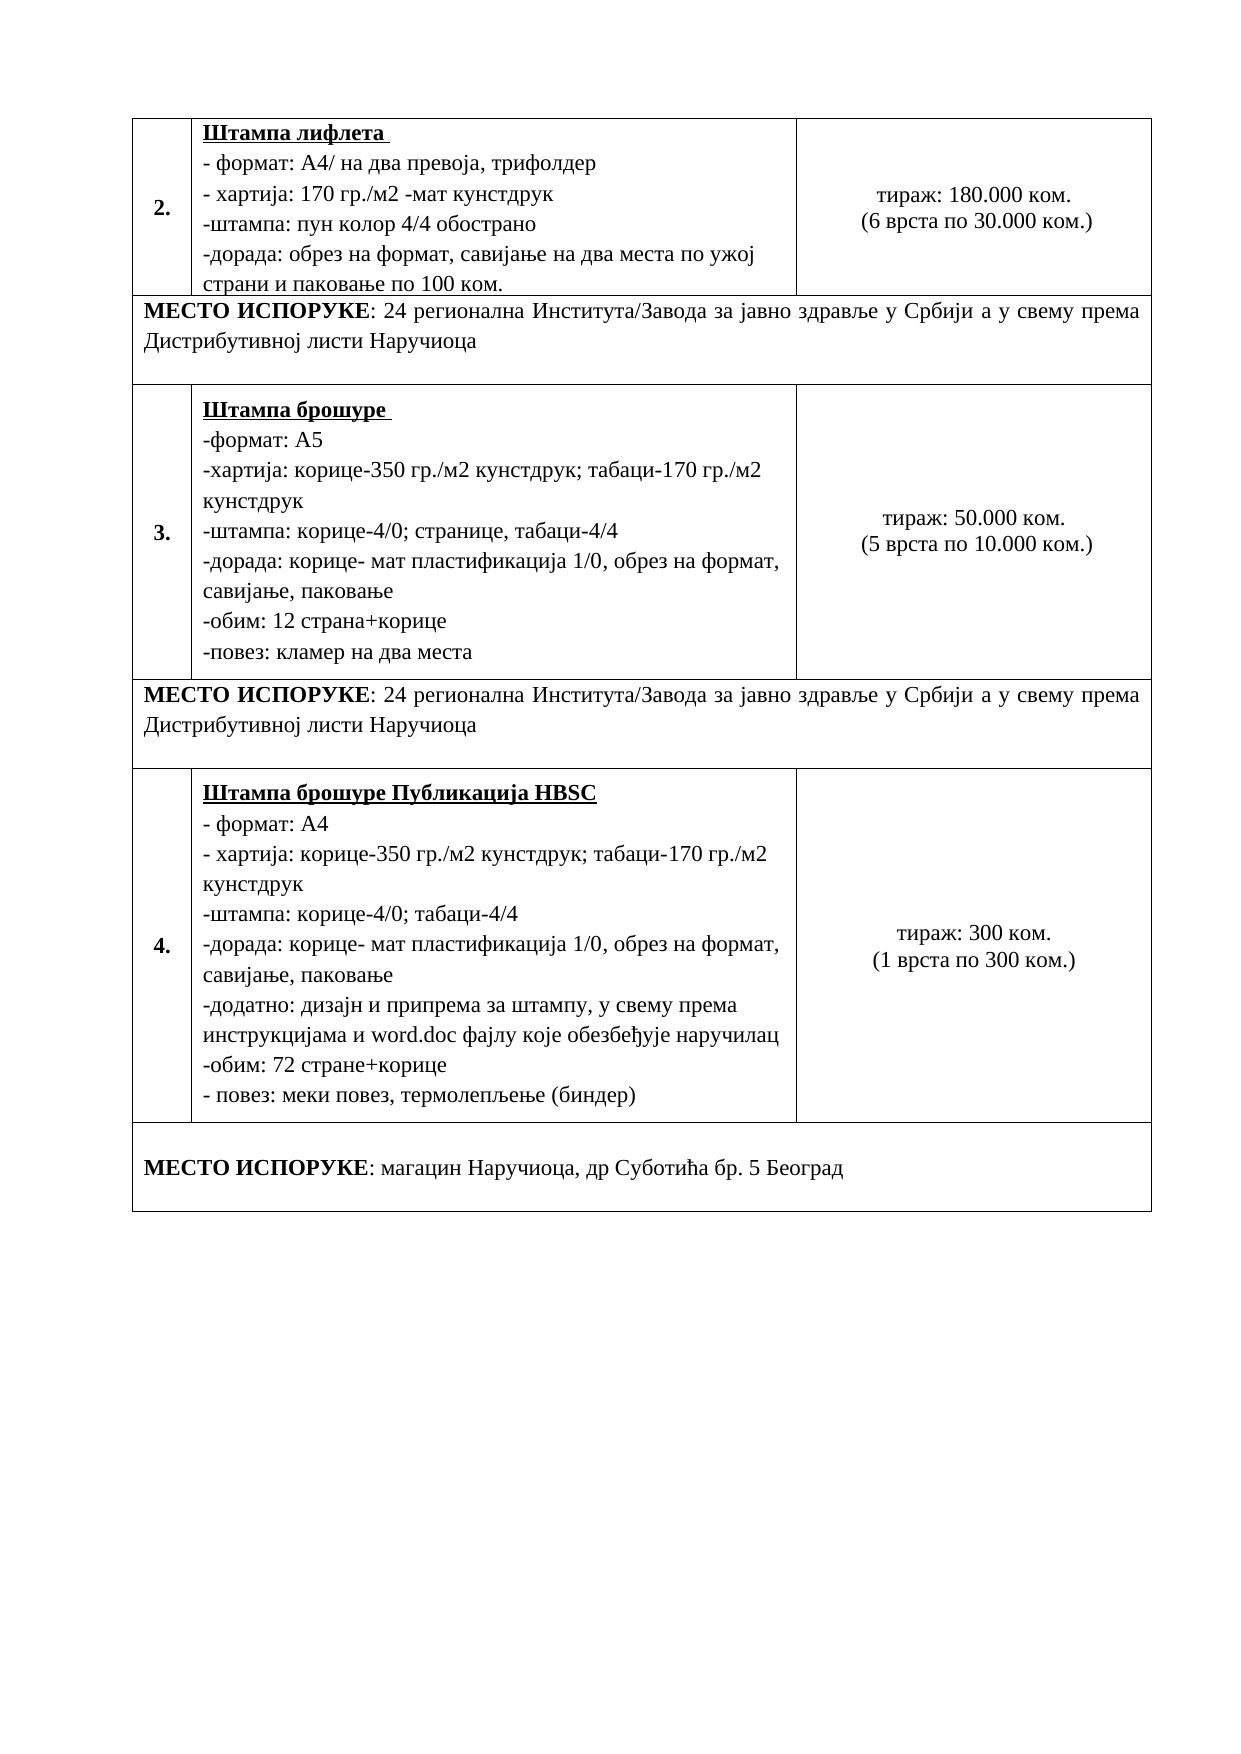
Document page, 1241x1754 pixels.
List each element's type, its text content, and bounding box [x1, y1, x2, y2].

table_cell Штампа брошуре -формат: А5 -хартија: корице-350 гр./м2 кунстдрук; табаци-170 гр./м2 кунстдрук -штампа: корице-4/0; странице, табаци-4/4 -дорада: корице- мат пластификација 1/0, обрез на формат, савијање, паковање -обим: 12 страна+корице -повез: кламер на два места [192, 385, 796, 679]
table_cell МЕСТО ИСПОРУКЕ: 24 регионална Института/Завода за јавно здравље у Србији а у свему према Дистрибутивној листи Наручиоца [133, 296, 1151, 384]
table_cell 4. [133, 769, 191, 1122]
table_cell МЕСТО ИСПОРУКЕ: 24 регионална Института/Завода за јавно здравље у Србији а у свему према Дистрибутивној листи Наручиоца [133, 680, 1151, 768]
table_cell Штампа лифлета - формат: А4/ на два превоја, трифолдер - хартија: 170 гр./м2 -мат кунстдрук -штампа: пун колор 4/4 обострано -дорада: обрез на формат, савијање на два места по ужој страни и паковање по 100 ком. [192, 119, 796, 295]
table_cell тираж: 300 ком. (1 врстa по 300 ком.) [797, 769, 1151, 1122]
table_cell 3. [133, 385, 191, 679]
table_cell МЕСТО ИСПОРУКЕ: магацин Наручиоца, др Суботића бр. 5 Београд [133, 1123, 1151, 1211]
table_cell Штампа брошуре Публикација HBSC - формат: А4 - хартија: корице-350 гр./м2 кунстдрук; табаци-170 гр./м2 кунстдрук -штампа: корице-4/0; табаци-4/4 -дорада: корице- мат пластификација 1/0, обрез на формат, савијање, паковање -додатно: дизајн и припрема за штампу, у свему према инструкцијама и word.doc фајлу које обезбеђује наручилац -обим: 72 странe+корице - повез: меки повез, термолепљење (биндер) [192, 769, 796, 1122]
table_cell тираж: 50.000 ком. (5 врста по 10.000 ком.) [797, 385, 1151, 679]
table_cell тираж: 180.000 ком. (6 врстa по 30.000 ком.) [797, 119, 1151, 295]
table_cell 2. [133, 119, 191, 295]
